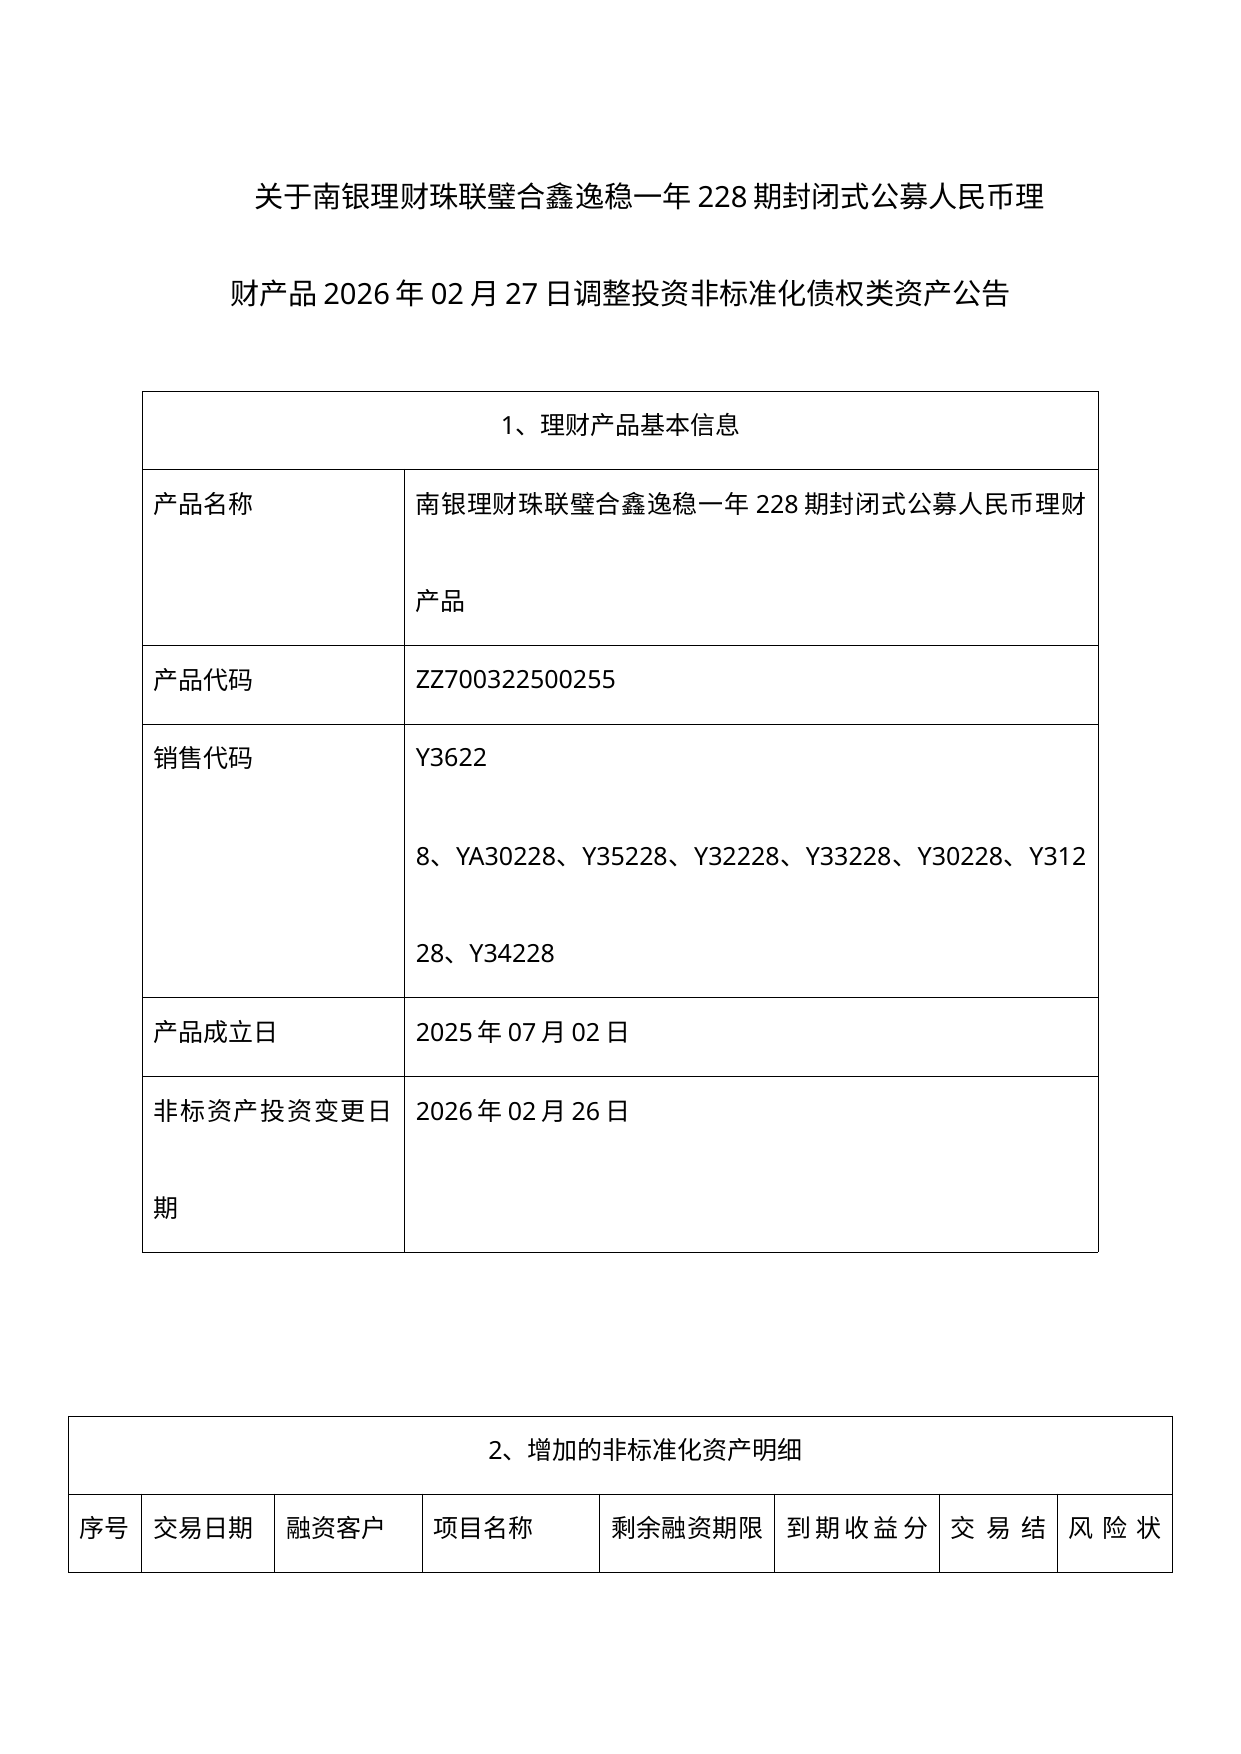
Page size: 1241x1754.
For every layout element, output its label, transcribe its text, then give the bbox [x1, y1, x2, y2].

table_cell Y36228、YA30228、Y35228、Y32228、Y33228、Y30228、Y31228、Y34228 [405, 725, 1098, 997]
table_cell 项目名称 [423, 1495, 599, 1572]
table_cell 序号 [69, 1495, 141, 1572]
table_cell 剩余融资期限（天） [600, 1495, 774, 1572]
text 关于南银理财珠联璧合鑫逸稳一年228期封闭式公募人民币理财产品2026年02月27日调整投资非标准化债权类资产公告 [187, 162, 1053, 324]
table_cell 销售代码 [143, 725, 404, 997]
table_cell 到期收益分配 [775, 1495, 939, 1572]
table_cell 南银理财珠联璧合鑫逸稳一年228期封闭式公募人民币理财产品 [405, 470, 1098, 645]
table_header 2、增加的非标准化资产明细 [69, 1417, 1172, 1493]
table_header 1、理财产品基本信息 [143, 392, 1098, 469]
table_cell 风险状况 [1058, 1495, 1172, 1572]
table_cell 交易日期 [142, 1495, 274, 1572]
table_cell 交易结构 [940, 1495, 1057, 1572]
table_cell 2025年07月02日 [405, 998, 1098, 1076]
table_cell 产品名称 [143, 470, 404, 645]
table_cell ZZ700322500255 [405, 646, 1098, 723]
table_cell 产品成立日 [143, 998, 404, 1076]
table_cell 产品代码 [143, 646, 404, 723]
table_cell 融资客户 [275, 1495, 422, 1572]
table_cell 2026年02月26日 [405, 1077, 1098, 1252]
table_cell 非标资产投资变更日期 [143, 1077, 404, 1252]
